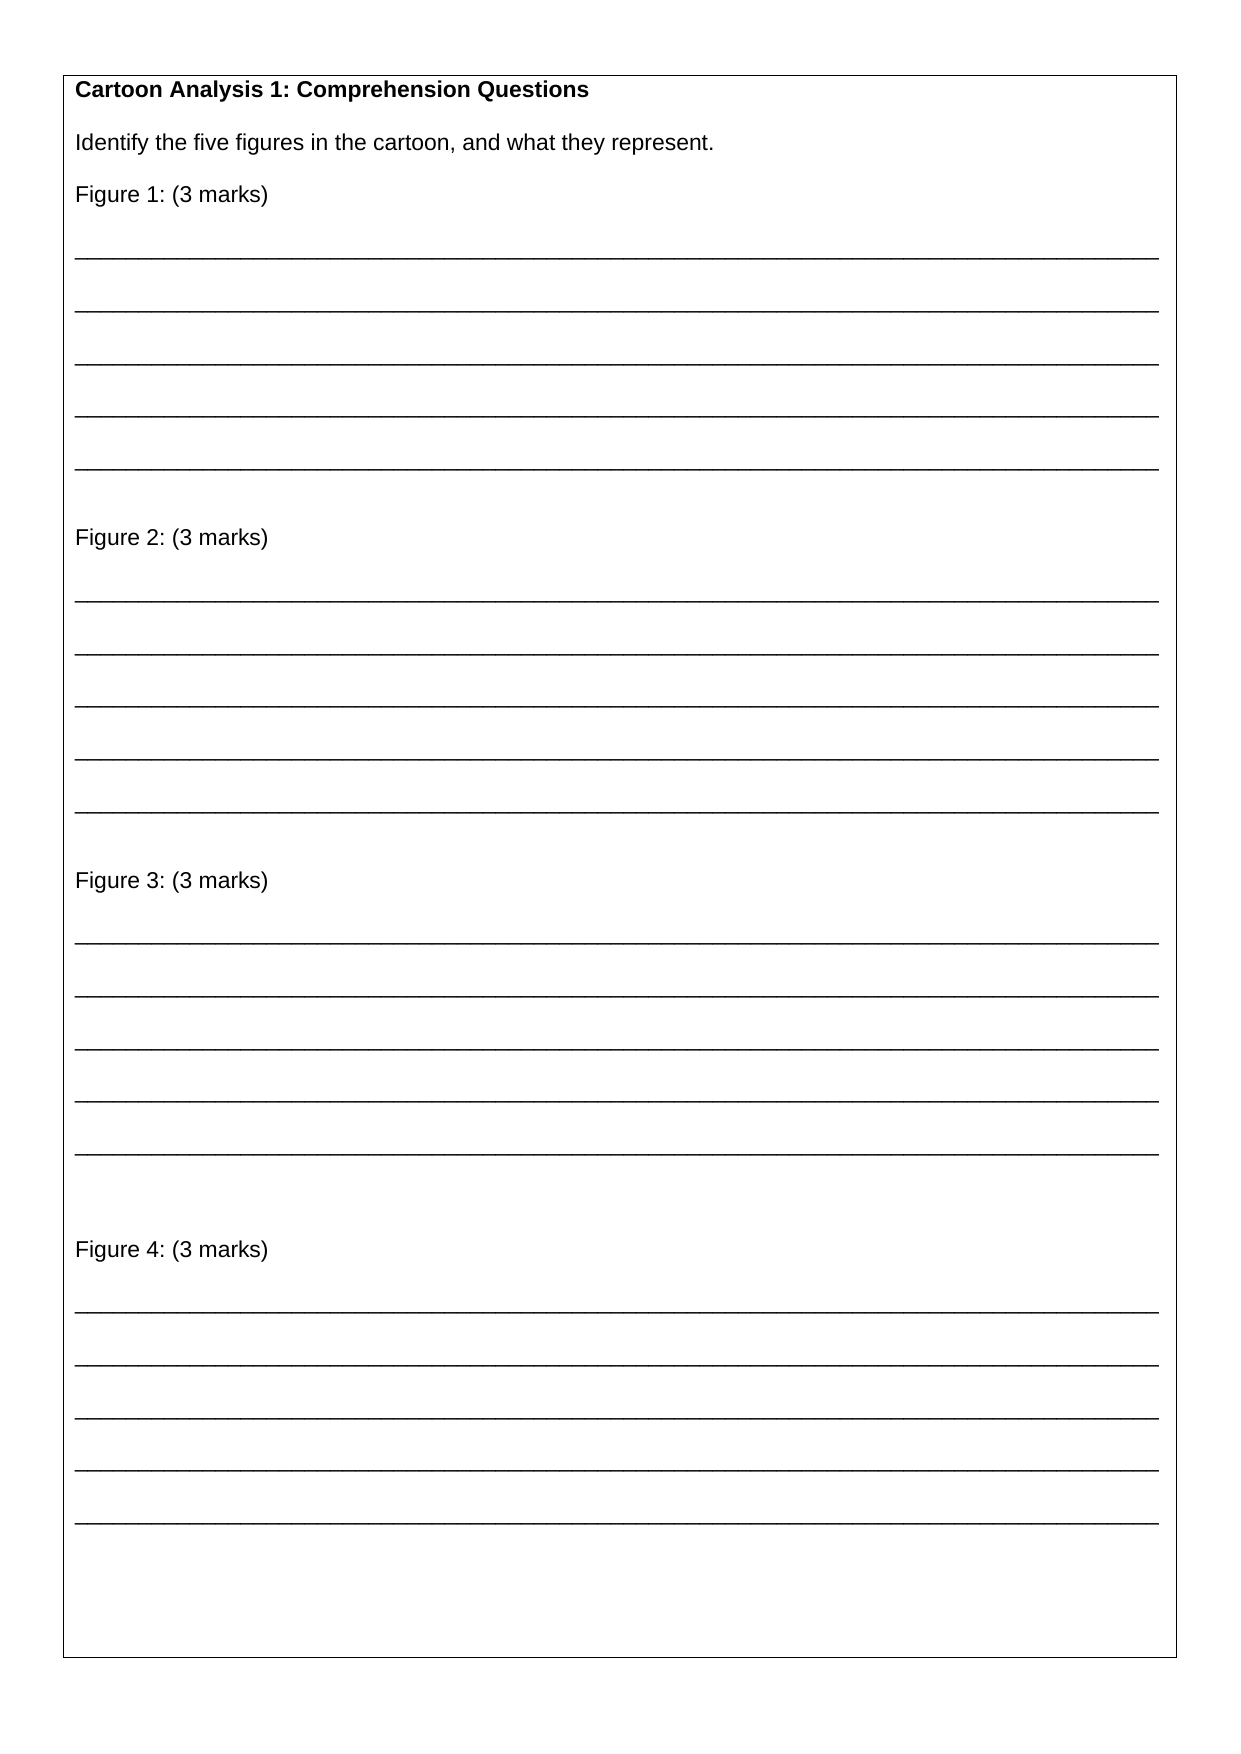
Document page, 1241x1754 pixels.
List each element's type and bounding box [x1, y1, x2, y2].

table_header [64, 76, 1176, 1657]
